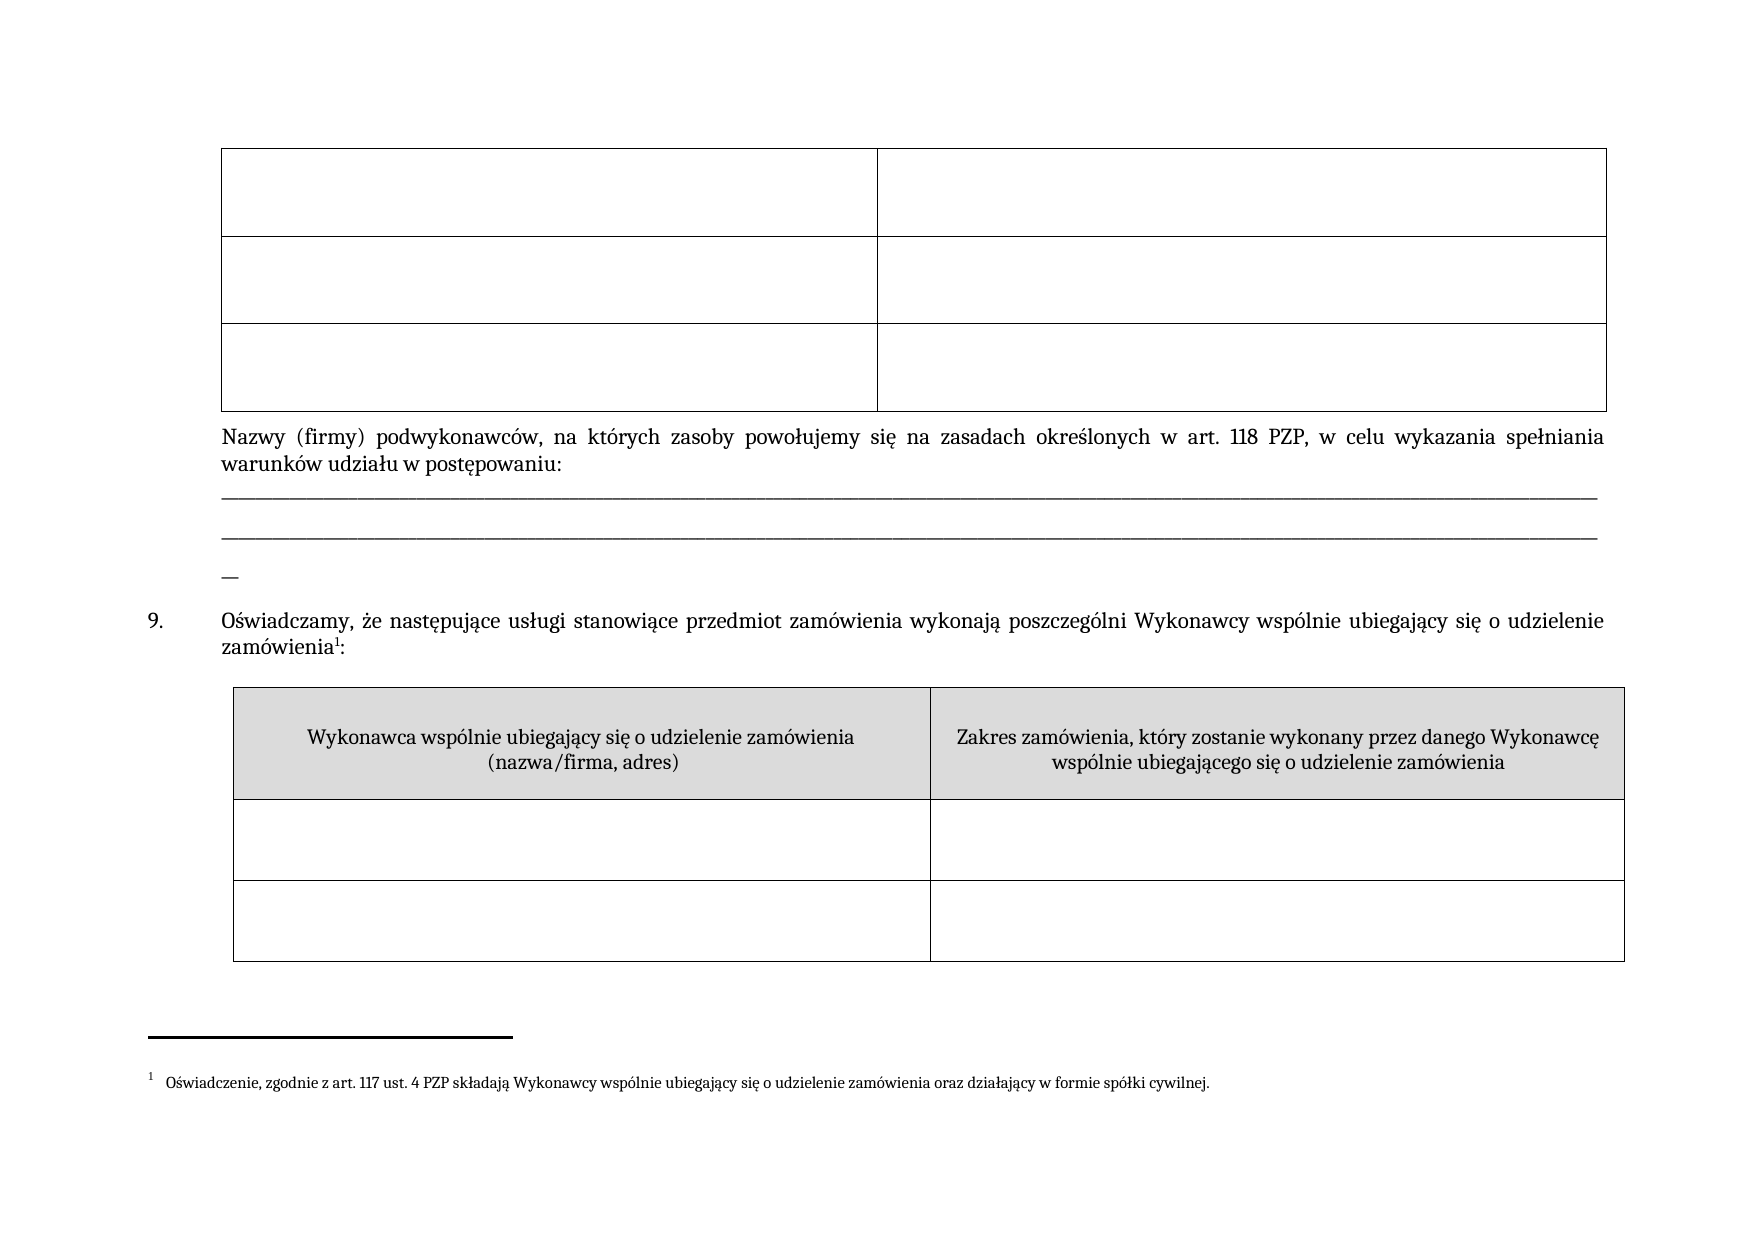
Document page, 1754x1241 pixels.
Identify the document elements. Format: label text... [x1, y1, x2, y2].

list 9. Oświadczamy, że następujące usługi stanowiące przedmiot zamówienia wykonają poszczególni Wykonawcy wspólnie ubiegający się o udzielenie zamówienia: [148, 608, 1606, 661]
table_cell [878, 237, 1606, 323]
table_cell [931, 800, 1624, 880]
table_cell [878, 149, 1606, 236]
table_header Wykonawca wspólnie ubiegający się o udzielenie zamówienia (nazwa/firma, adres) [234, 688, 930, 799]
table_cell [931, 881, 1624, 961]
table_cell [234, 881, 930, 961]
table_cell [222, 149, 877, 236]
table_cell [222, 324, 877, 411]
table_cell [878, 324, 1606, 411]
table_header Zakres zamówienia, który zostanie wykonany przez danego Wykonawcę wspólnie ubiegającego się o udzielenie zamówienia [931, 688, 1624, 799]
table_cell [234, 800, 930, 880]
text Nazwy (firmy) podwykonawców, na których zasoby powołujemy się na zasadach określonych w art. 118 PZP, w celu wykazania spełniania warunków udziału w postępowaniu: [221, 424, 1606, 477]
table_cell [222, 237, 877, 323]
text ______________________________________________________________________________________________________________________________________________________________________________________________________________________________________________________________________________________________________________________________________ [221, 477, 1606, 582]
